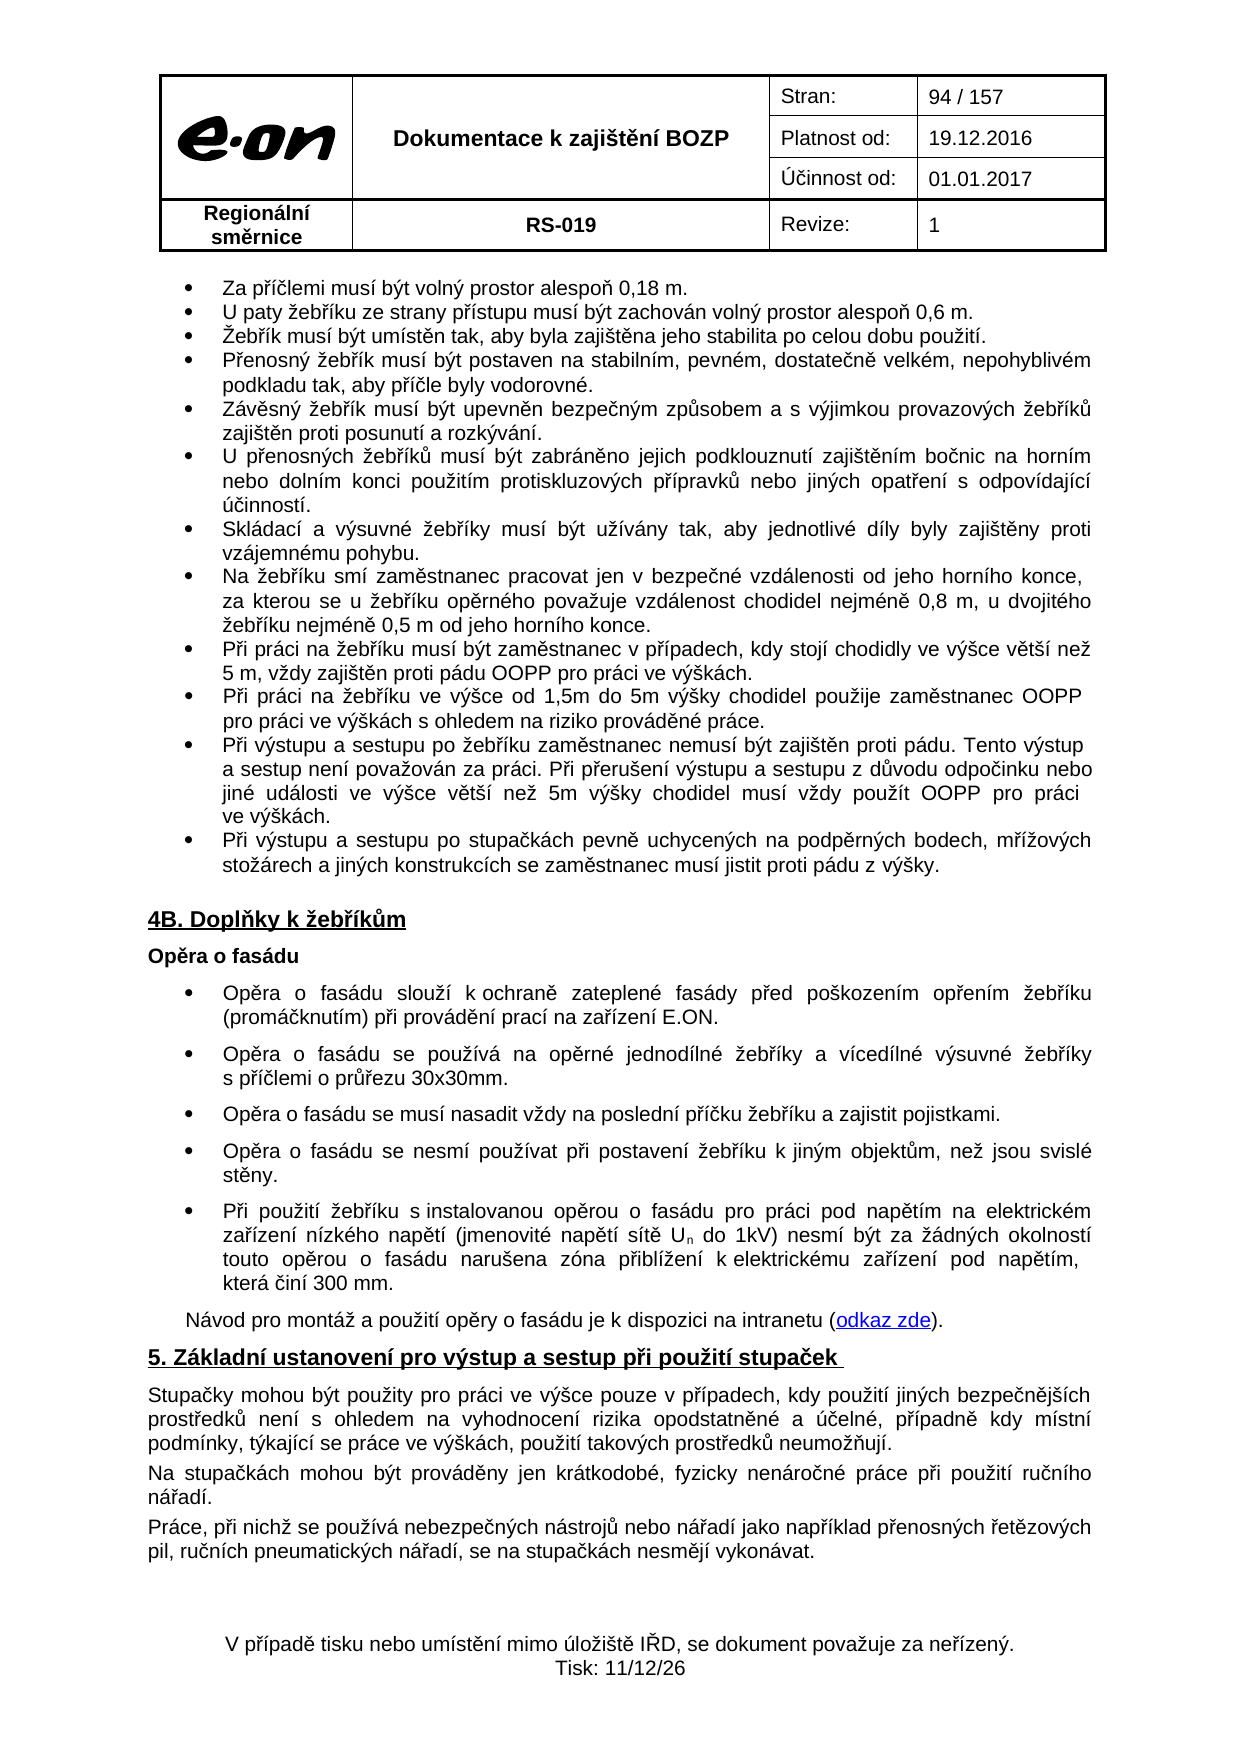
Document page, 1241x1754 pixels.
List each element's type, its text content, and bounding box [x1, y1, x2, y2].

list Přenosný žebřík musí být postaven na stabilním, pevném, dostatečně velkém, nepohyblivém podkladu tak, aby příčle byly vodorovné. [185, 348, 1092, 396]
list Žebřík musí být umístěn tak, aby byla zajištěna jeho stabilita po celou dobu použití. [185, 324, 1092, 348]
list Při práci na žebříku ve výšce od 1,5m do 5m výšky chodidel použije zaměstnanec OOPP pro práci ve výškách s ohledem na riziko prováděné práce. [185, 684, 1092, 732]
list U přenosných žebříků musí být zabráněno jejich podklouznutí zajištěním bočnic na horním nebo dolním konci použitím protiskluzových přípravků nebo jiných opatření s odpovídající účinností. [185, 444, 1092, 516]
list Za příčlemi musí být volný prostor alespoň 0,18 m. [185, 276, 1092, 300]
title 5. Základní ustanovení pro výstup a sestup při použití stupaček [148, 1344, 1092, 1370]
title Opěra o fasádu se používá na opěrné jednodílné žebříky a vícedílné výsuvné žebříky s příčlemi o průřezu 30x30mm. [185, 1041, 1092, 1089]
list Při práci na žebříku musí být zaměstnanec v případech, kdy stojí chodidly ve výšce větší než 5 m, vždy zajištěn proti pádu OOPP pro práci ve výškách. [185, 636, 1092, 684]
title Opěra o fasádu se nesmí používat při postavení žebříku k jiným objektům, než jsou svislé stěny. [185, 1138, 1092, 1186]
title Při použití žebříku s instalovanou opěrou o fasádu pro práci pod napětím na elektrickém zařízení nízkého napětí (jmenovité napětí sítě Un do 1kV) nesmí být za žádných okolností touto opěrou o fasádu narušena zóna přiblížení k elektrickému zařízení pod napětím, která činí 300 mm. [185, 1199, 1092, 1295]
title Návod pro montáž a použití opěry o fasádu je k dispozici na intranetu (odkaz zde). [185, 1307, 1092, 1331]
list Skládací a výsuvné žebříky musí být užívány tak, aby jednotlivé díly byly zajištěny proti vzájemnému pohybu. [185, 516, 1092, 564]
text Práce, při nichž se používá nebezpečných nástrojů nebo nářadí jako například přenosných řetězových pil, ručních pneumatických nářadí, se na stupačkách nesmějí vykonávat. [148, 1515, 1092, 1563]
list Při výstupu a sestupu po žebříku zaměstnanec nemusí být zajištěn proti pádu. Tento výstup a sestup není považován za práci. Při přerušení výstupu a sestupu z důvodu odpočinku nebo jiné události ve výšce větší než 5m výšky chodidel musí vždy použít OOPP pro práci ve výškách. [185, 732, 1092, 828]
title 4B. Doplňky k žebříkům [148, 906, 1092, 932]
text Na stupačkách mohou být prováděny jen krátkodobé, fyzicky nenáročné práce při použití ručního nářadí. [148, 1461, 1092, 1509]
list Při výstupu a sestupu po stupačkách pevně uchycených na podpěrných bodech, mřížových stožárech a jiných konstrukcích se zaměstnanec musí jistit proti pádu z výšky. [185, 828, 1092, 876]
list Závěsný žebřík musí být upevněn bezpečným způsobem a s výjimkou provazových žebříků zajištěn proti posunutí a rozkývání. [185, 396, 1092, 444]
title Opěra o fasádu [148, 944, 1092, 968]
title Opěra o fasádu slouží k ochraně zateplené fasády před poškozením opřením žebříku (promáčknutím) při provádění prací na zařízení E.ON. [185, 981, 1092, 1029]
text Stupačky mohou být použity pro práci ve výšce pouze v případech, kdy použití jiných bezpečnějších prostředků není s ohledem na vyhodnocení rizika opodstatněné a účelné, případně kdy místní podmínky, týkající se práce ve výškách, použití takových prostředků neumožňují. [148, 1383, 1092, 1454]
title Opěra o fasádu se musí nasadit vždy na poslední příčku žebříku a zajistit pojistkami. [185, 1102, 1092, 1126]
list Na žebříku smí zaměstnanec pracovat jen v bezpečné vzdálenosti od jeho horního konce, za kterou se u žebříku opěrného považuje vzdálenost chodidel nejméně 0,8 m, u dvojitého žebříku nejméně 0,5 m od jeho horního konce. [185, 564, 1092, 636]
list U paty žebříku ze strany přístupu musí být zachován volný prostor alespoň 0,6 m. [185, 300, 1092, 324]
